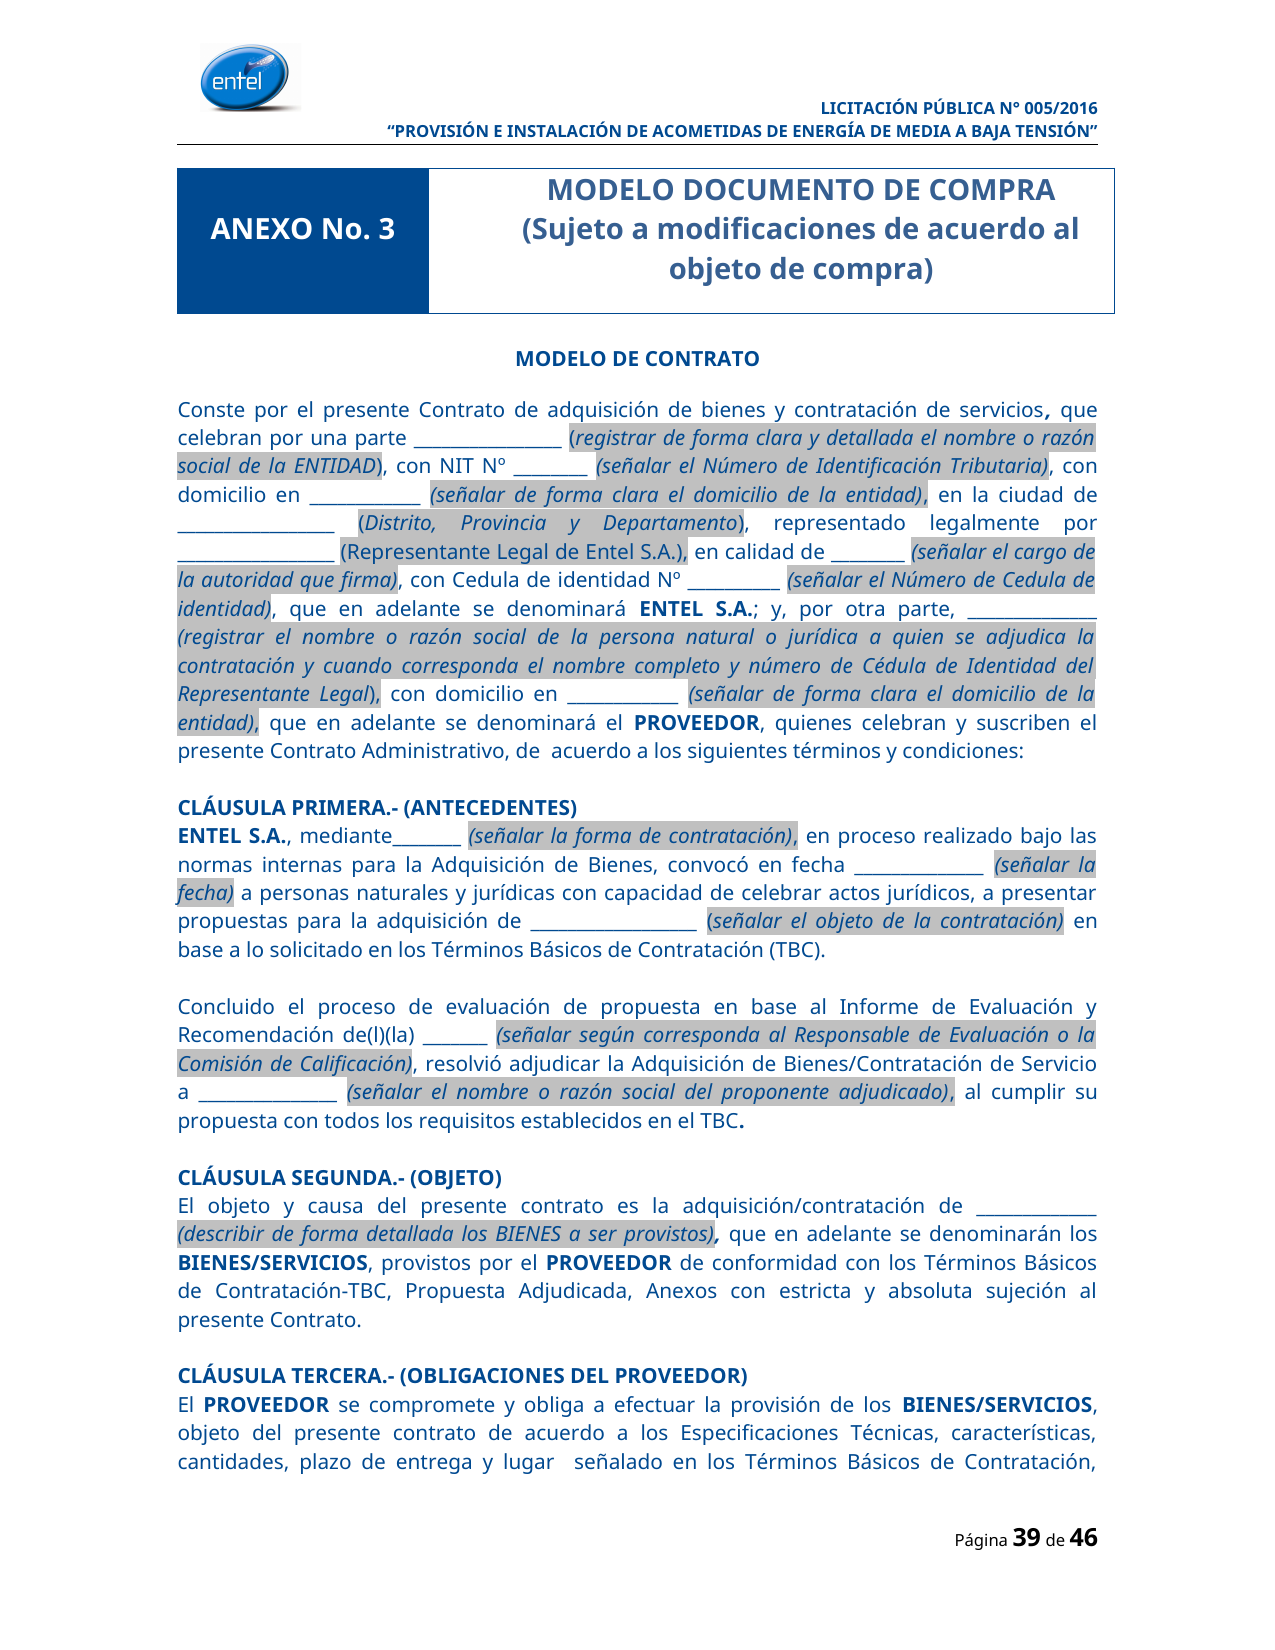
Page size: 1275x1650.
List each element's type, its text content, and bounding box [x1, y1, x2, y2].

text CLÁUSULA SEGUNDA.- (OBJETO) [177, 1163, 1098, 1191]
text MODELO DE CONTRATO [177, 344, 1098, 372]
table_header MODELO DOCUMENTO DE COMPRA (Sujeto a modificaciones de acuerdo al objeto de compra) [429, 169, 1114, 313]
text Concluido el proceso de evaluación de propuesta en base al Informe de Evaluación y Recomendación de(l)(la) _______ (señalar según corresponda al Responsable de Evaluación o la Comisión de Calificación), resolvió adjudicar la Adquisición de Bienes/Contratación de Servicio a _______________ (señalar el nombre o razón social del proponente adjudicado), al cumplir su propuesta con todos los requisitos establecidos en el TBC. [177, 992, 1098, 1134]
picture [200, 43, 302, 112]
text CLÁUSULA PRIMERA.- (ANTECEDENTES) [177, 793, 1098, 821]
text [177, 1390, 1098, 1475]
text ENTEL S.A., mediante________ (señalar la forma de contratación), en proceso realizado bajo las normas internas para la Adquisición de Bienes, convocó en fecha ______________ (señalar la fecha) a personas naturales y jurídicas con capacidad de celebrar actos jurídicos, a presentar propuestas para la adquisición de __________________ (señalar el objeto de la contratación) en base a lo solicitado en los Términos Básicos de Contratación (TBC). [177, 821, 1098, 963]
text CLÁUSULA TERCERA.- (OBLIGACIONES DEL PROVEEDOR) [177, 1362, 1098, 1390]
text Conste por el presente Contrato de adquisición de bienes y contratación de servicios, que celebran por una parte ________________ (registrar de forma clara y detallada el nombre o razón social de la ENTIDAD), con NIT Nº ________ (señalar el Número de Identificación Tributaria), con domicilio en ____________ (señalar de forma clara el domicilio de la entidad), en la ciudad de _________________ (Distrito, Provincia y Departamento), representado legalmente por _________________ (Representante Legal de Entel S.A.), en calidad de ________ (señalar el cargo de la autoridad que firma), con Cedula de identidad Nº __________ (señalar el Número de Cedula de identidad), que en adelante se denominará ENTEL S.A.; y, por otra parte, ______________ (registrar el nombre o razón social de la persona natural o jurídica a quien se adjudica la contratación y cuando corresponda el nombre completo y número de Cédula de Identidad del Representante Legal), con domicilio en ____________ (señalar de forma clara el domicilio de la entidad), que en adelante se denominará el PROVEEDOR, quienes celebran y suscriben el presente Contrato Administrativo, de acuerdo a los siguientes términos y condiciones: [177, 395, 1098, 764]
text El objeto y causa del presente contrato es la adquisición/contratación de _____________ (describir de forma detallada los BIENES a ser provistos), que en adelante se denominarán los BIENES/SERVICIOS, provistos por el PROVEEDOR de conformidad con los Términos Básicos de Contratación-TBC, Propuesta Adjudicada, Anexos con estricta y absoluta sujeción al presente Contrato. [177, 1191, 1098, 1333]
table_header ANEXO No. 3 [178, 169, 428, 313]
